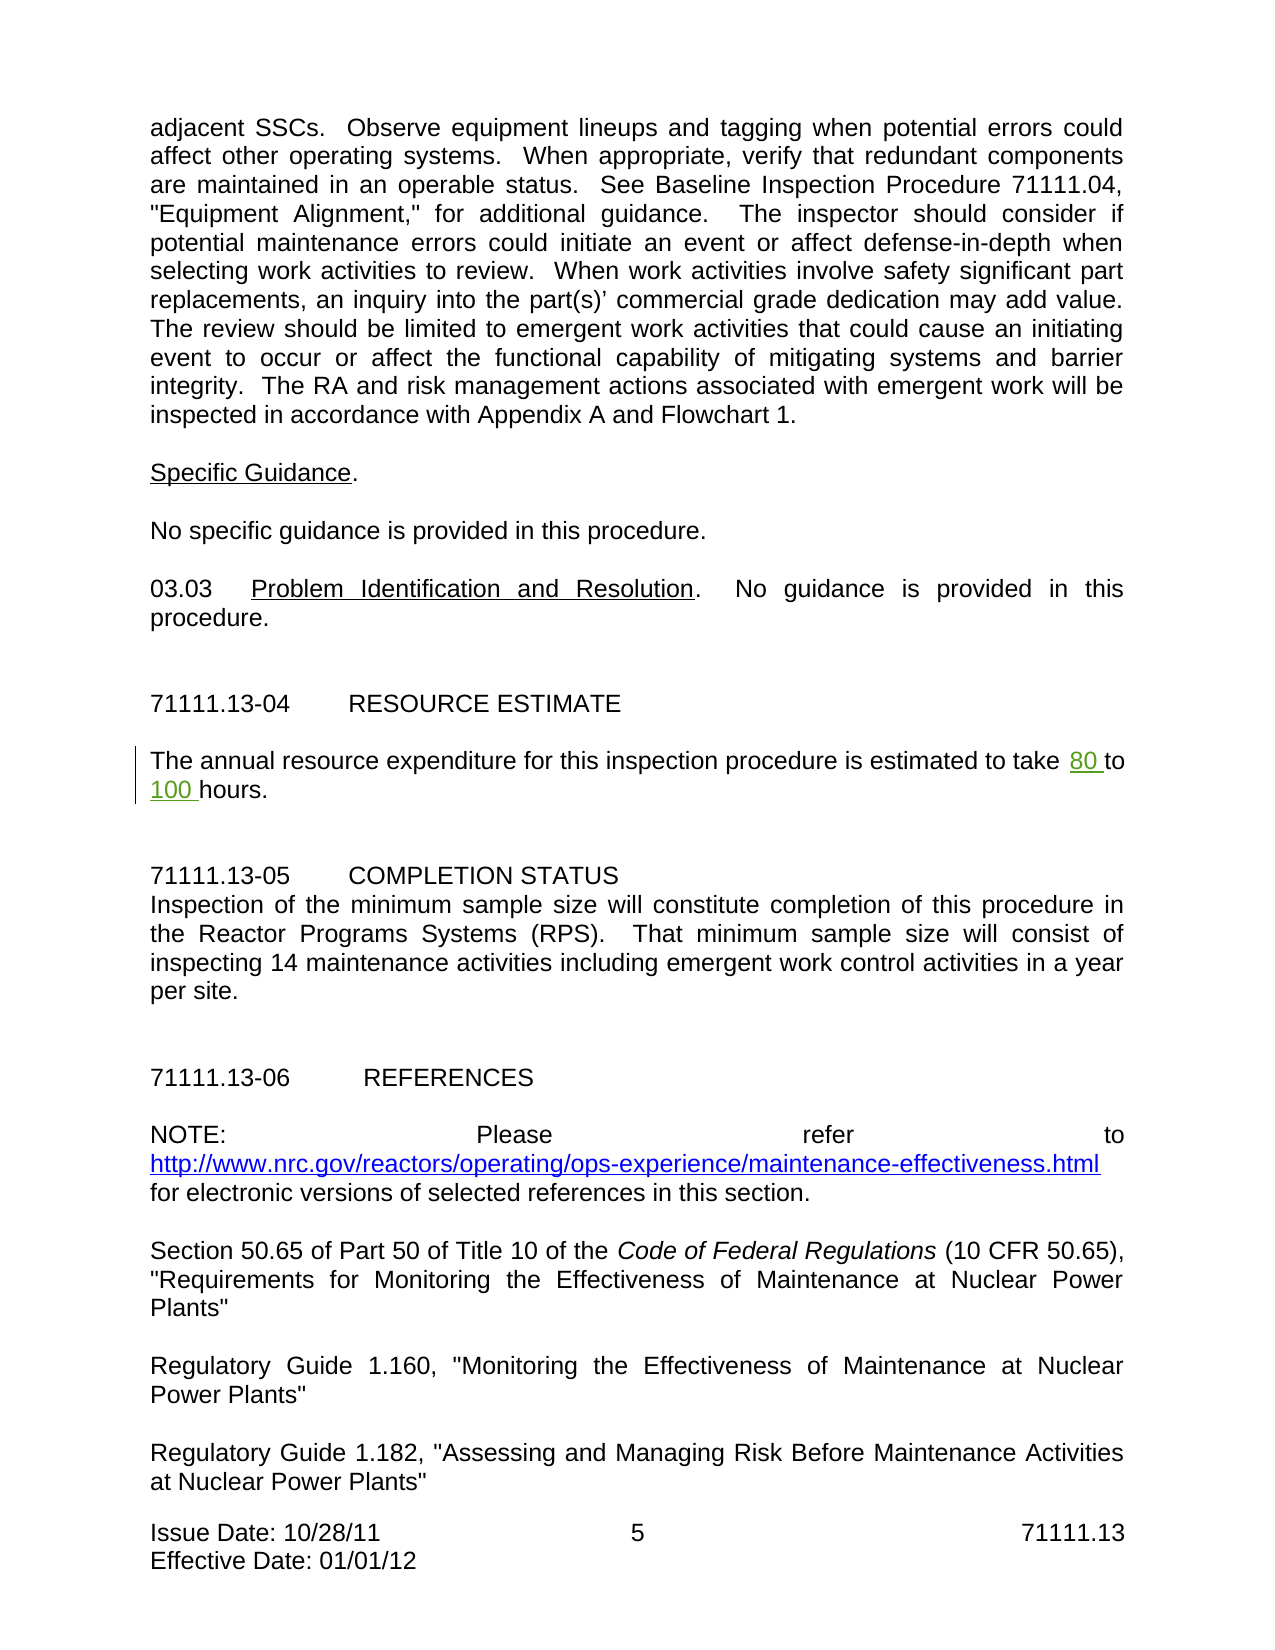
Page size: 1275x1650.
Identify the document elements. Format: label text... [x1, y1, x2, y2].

list 71111.13-05 COMPLETION STATUS [150, 861, 1125, 890]
list 71111.13-06 REFERENCES [150, 1062, 1125, 1091]
list Regulatory Guide 1.160, "Monitoring the Effectiveness of Maintenance at Nuclear Power Plants" [150, 1351, 1125, 1409]
list Regulatory Guide 1.182, "Assessing and Managing Risk Before Maintenance Activities at Nuclear Power Plants" [150, 1438, 1125, 1495]
list No specific guidance is provided in this procedure. [150, 516, 1125, 544]
list Inspection of the minimum sample size will constitute completion of this procedure in the Reactor Programs Systems (RPS). That minimum sample size will consist of inspecting 14 maintenance activities including emergent work control activities in a year per site. [150, 890, 1125, 1005]
list 71111.13-04 RESOURCE ESTIMATE [150, 689, 1125, 717]
list 03.03 Problem Identification and Resolution. No guidance is provided in this procedure. [150, 574, 1125, 631]
list Specific Guidance. [150, 458, 1125, 487]
list NOTE: Please refer to http://www.nrc.gov/reactors/operating/ops-experience/maintenance-effectiveness.html for electronic versions of selected references in this section. [150, 1120, 1125, 1207]
list The annual resource expenditure for this inspection procedure is estimated to take to hours. [150, 746, 1125, 804]
list Section 50.65 of Part 50 of Title 10 of the Code of Federal Regulations (10 CFR 50.65), "Requirements for Monitoring the Effectiveness of Maintenance at Nuclear Power Plants" [150, 1236, 1125, 1322]
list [150, 112, 1125, 429]
